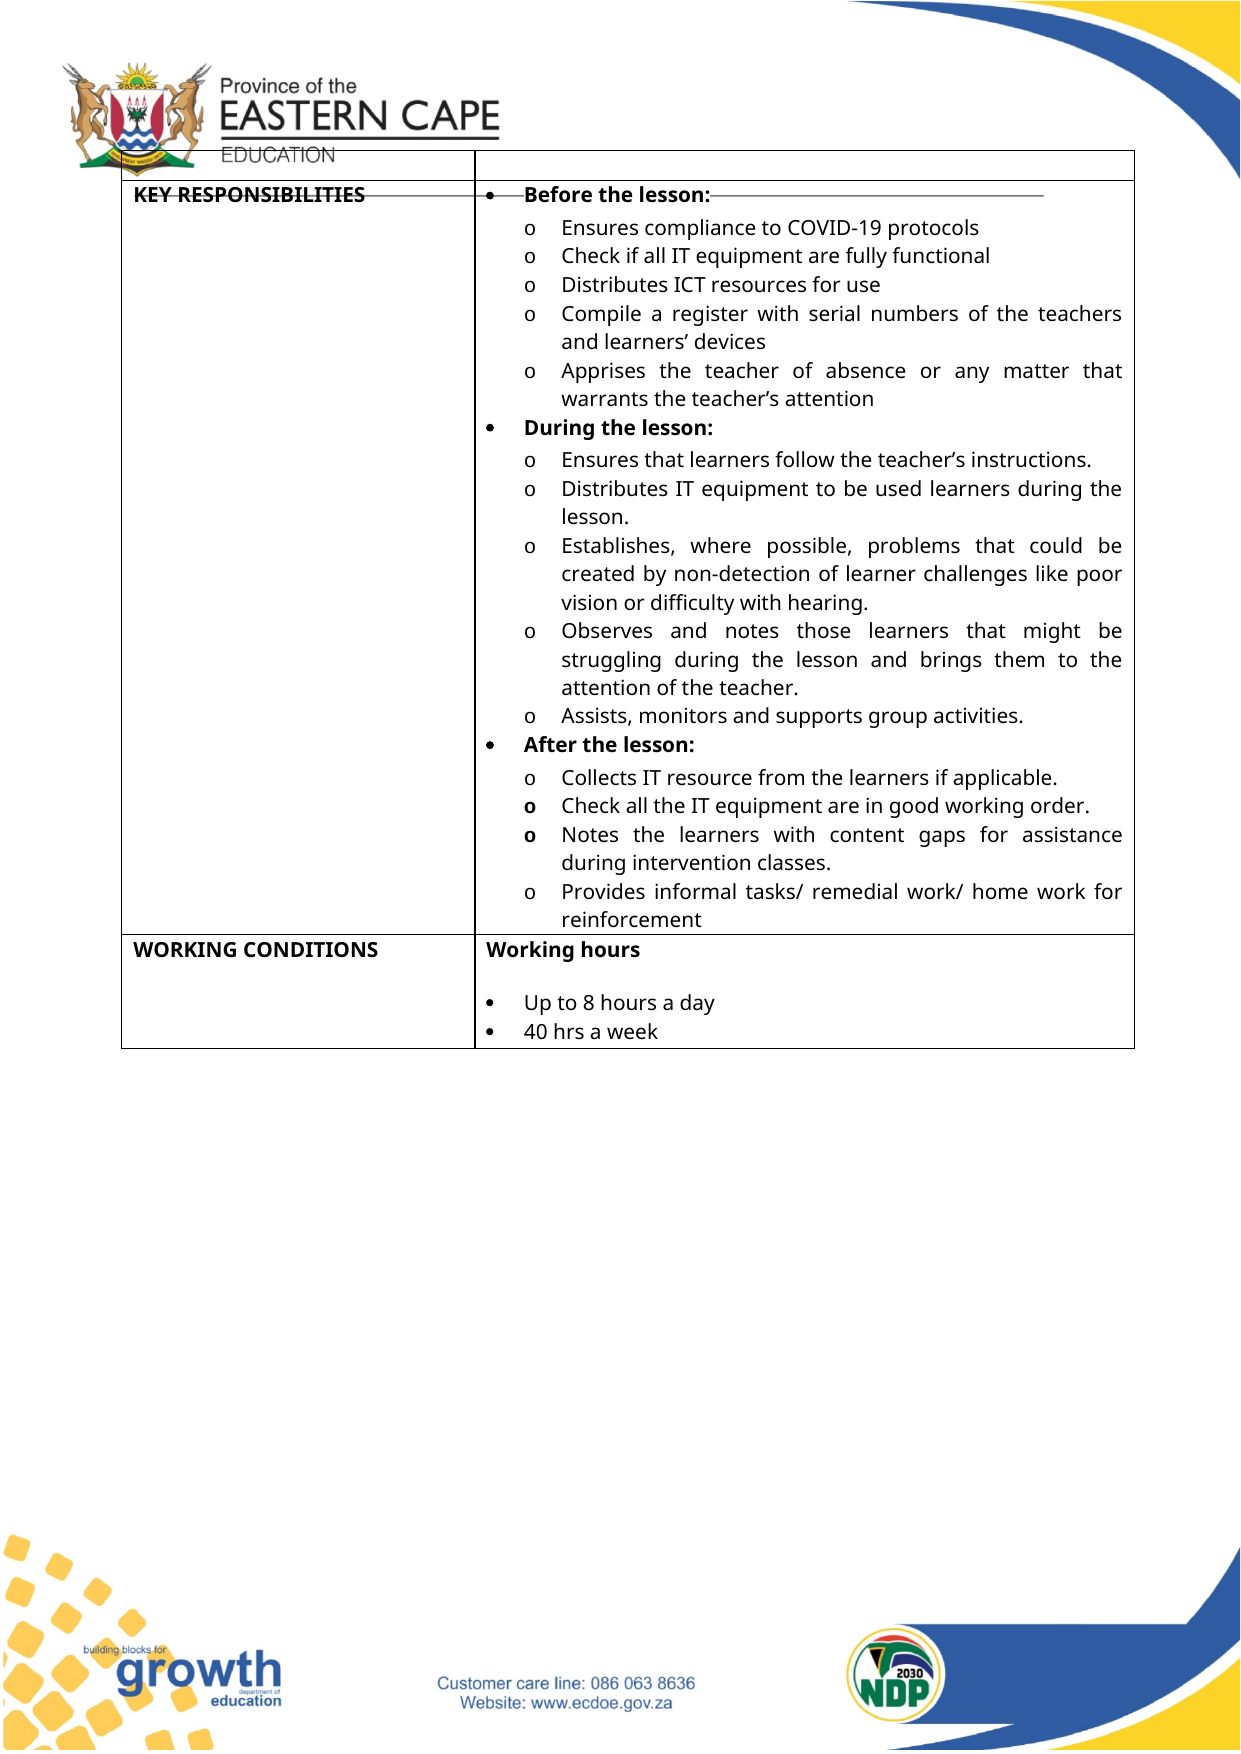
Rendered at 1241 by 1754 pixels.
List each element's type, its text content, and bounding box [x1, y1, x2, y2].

picture [3, 0, 1241, 1750]
table_cell [122, 151, 474, 179]
table_cell WORKING CONDITIONS [122, 935, 474, 1048]
table_cell KEY RESPONSIBILITIES [122, 181, 474, 934]
table_cell Working hours Up to 8 hours a day 40 hrs a week [476, 935, 1134, 1048]
table_cell [476, 151, 1134, 179]
table_cell Before the lesson: Ensures compliance to COVID-19 protocols Check if all IT equipment are fully functional Distributes ICT resources for use Compile a register with serial numbers of the teachers and learners’ devices Apprises the teacher of absence or any matter that warrants the teacher’s attention During the lesson: Ensures that learners follow the teacher’s instructions. Distributes IT equipment to be used learners during the lesson. Establishes, where possible, problems that could be created by non-detection of learner challenges like poor vision or difficulty with hearing. Observes and notes those learners that might be struggling during the lesson and brings them to the attention of the teacher. Assists, monitors and supports group activities. After the lesson: Collects IT resource from the learners if applicable. Check all the IT equipment are in good working order. Notes the learners with content gaps for assistance during intervention classes. Provides informal tasks/ remedial work/ home work for reinforcement [476, 181, 1134, 934]
